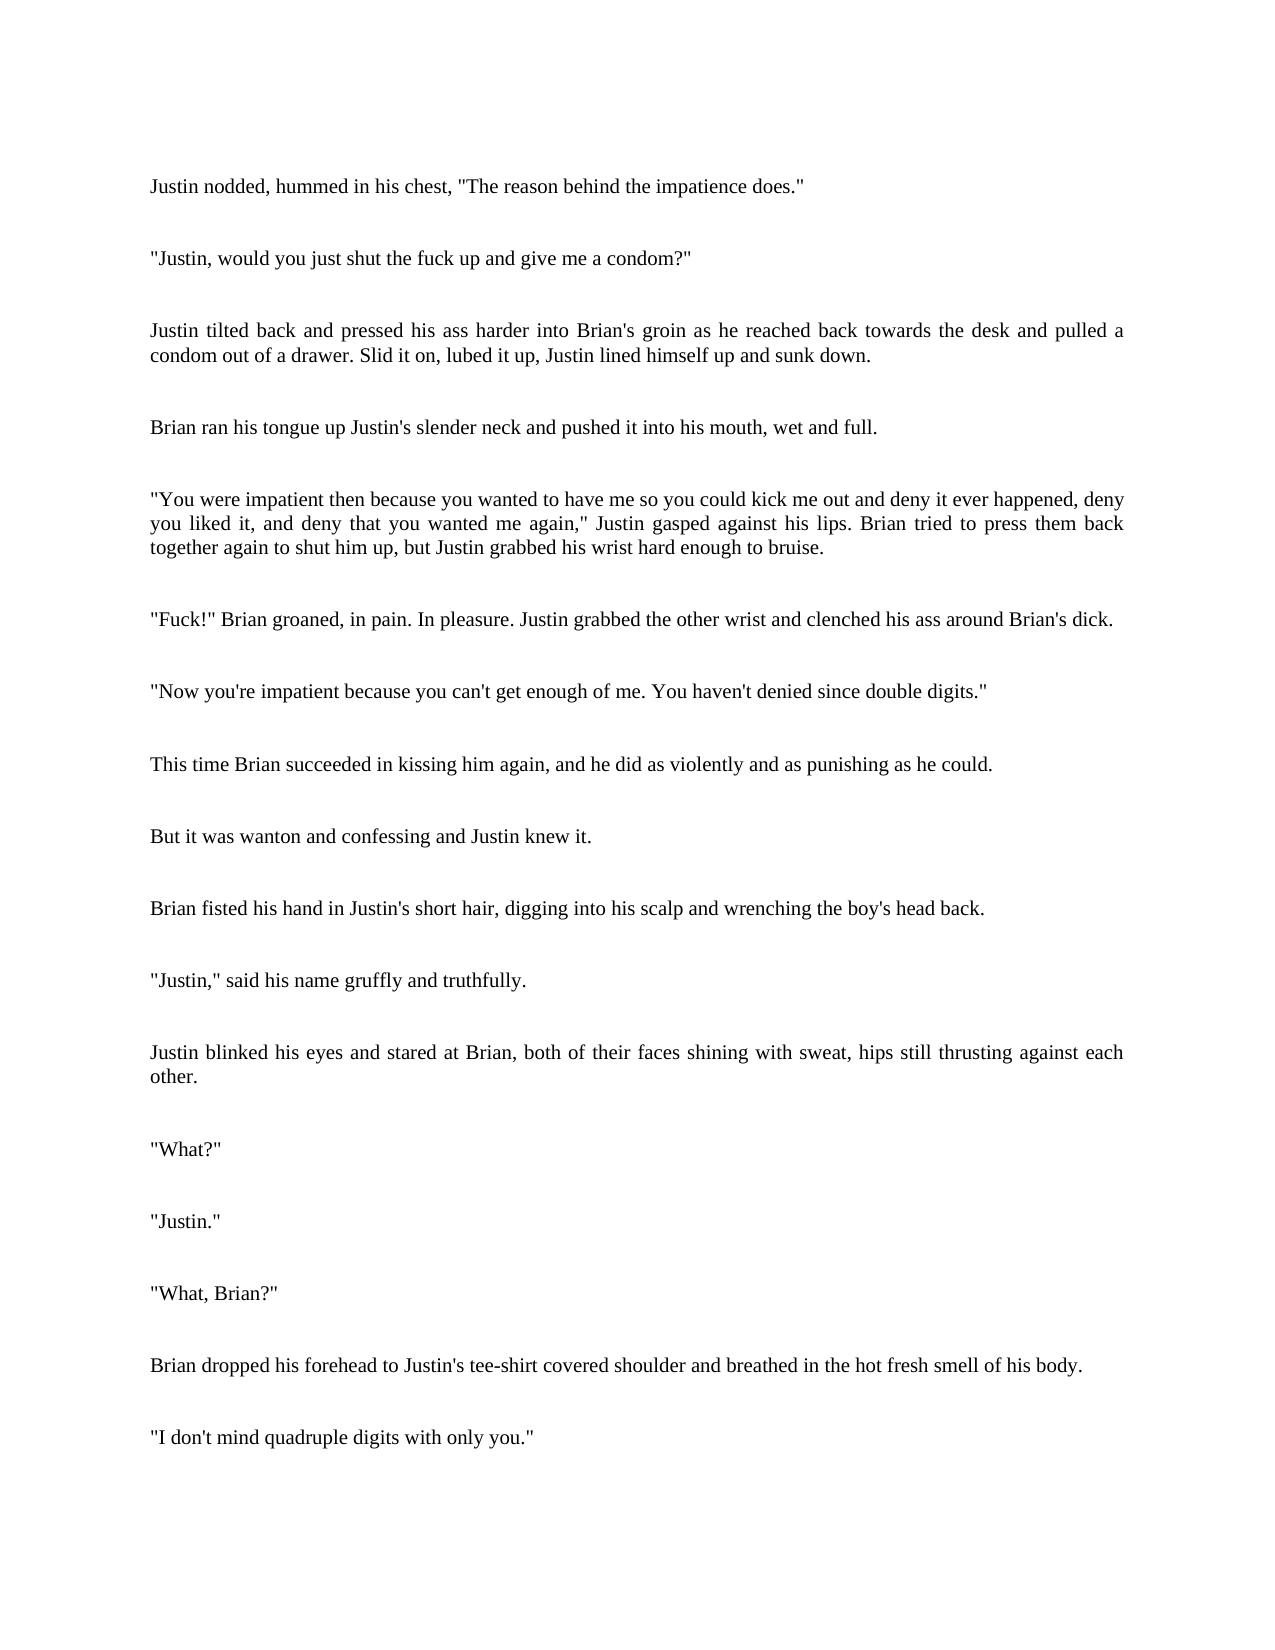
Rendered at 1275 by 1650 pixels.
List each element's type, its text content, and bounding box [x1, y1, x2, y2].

text "Fuck!" Brian groaned, in pain. In pleasure. Justin grabbed the other wrist and clenched his ass around Brian's dick. [150, 607, 1125, 631]
text "Justin, would you just shut the fuck up and give me a condom?" [150, 246, 1125, 270]
text Brian fisted his hand in Justin's short hair, digging into his scalp and wrenching the boy's head back. [150, 896, 1125, 920]
text "You were impatient then because you wanted to have me so you could kick me out and deny it ever happened, deny you liked it, and deny that you wanted me again," Justin gasped against his lips. Brian tried to press them back together again to shut him up, but Justin grabbed his wrist hard enough to bruise. [150, 487, 1125, 559]
text "I don't mind quadruple digits with only you." [150, 1425, 1125, 1449]
text This time Brian succeeded in kissing him again, and he did as violently and as punishing as he could. [150, 752, 1125, 776]
text Brian ran his tongue up Justin's slender neck and pushed it into his mouth, wet and full. [150, 415, 1125, 439]
text "What, Brian?" [150, 1281, 1125, 1305]
text "Justin." [150, 1209, 1125, 1233]
text "What?" [150, 1137, 1125, 1161]
text Justin nodded, hummed in his chest, "The reason behind the impatience does." [150, 174, 1125, 198]
text Brian dropped his forehead to Justin's tee-shirt covered shoulder and breathed in the hot fresh smell of his body. [150, 1353, 1125, 1377]
text Justin blinked his eyes and stared at Brian, both of their faces shining with sweat, hips still thrusting against each other. [150, 1040, 1125, 1088]
text But it was wanton and confessing and Justin knew it. [150, 824, 1125, 848]
text "Justin," said his name gruffly and truthfully. [150, 968, 1125, 992]
text Justin tilted back and pressed his ass harder into Brian's groin as he reached back towards the desk and pulled a condom out of a drawer. Slid it on, lubed it up, Justin lined himself up and sunk down. [150, 318, 1125, 367]
text "Now you're impatient because you can't get enough of me. You haven't denied since double digits." [150, 679, 1125, 703]
